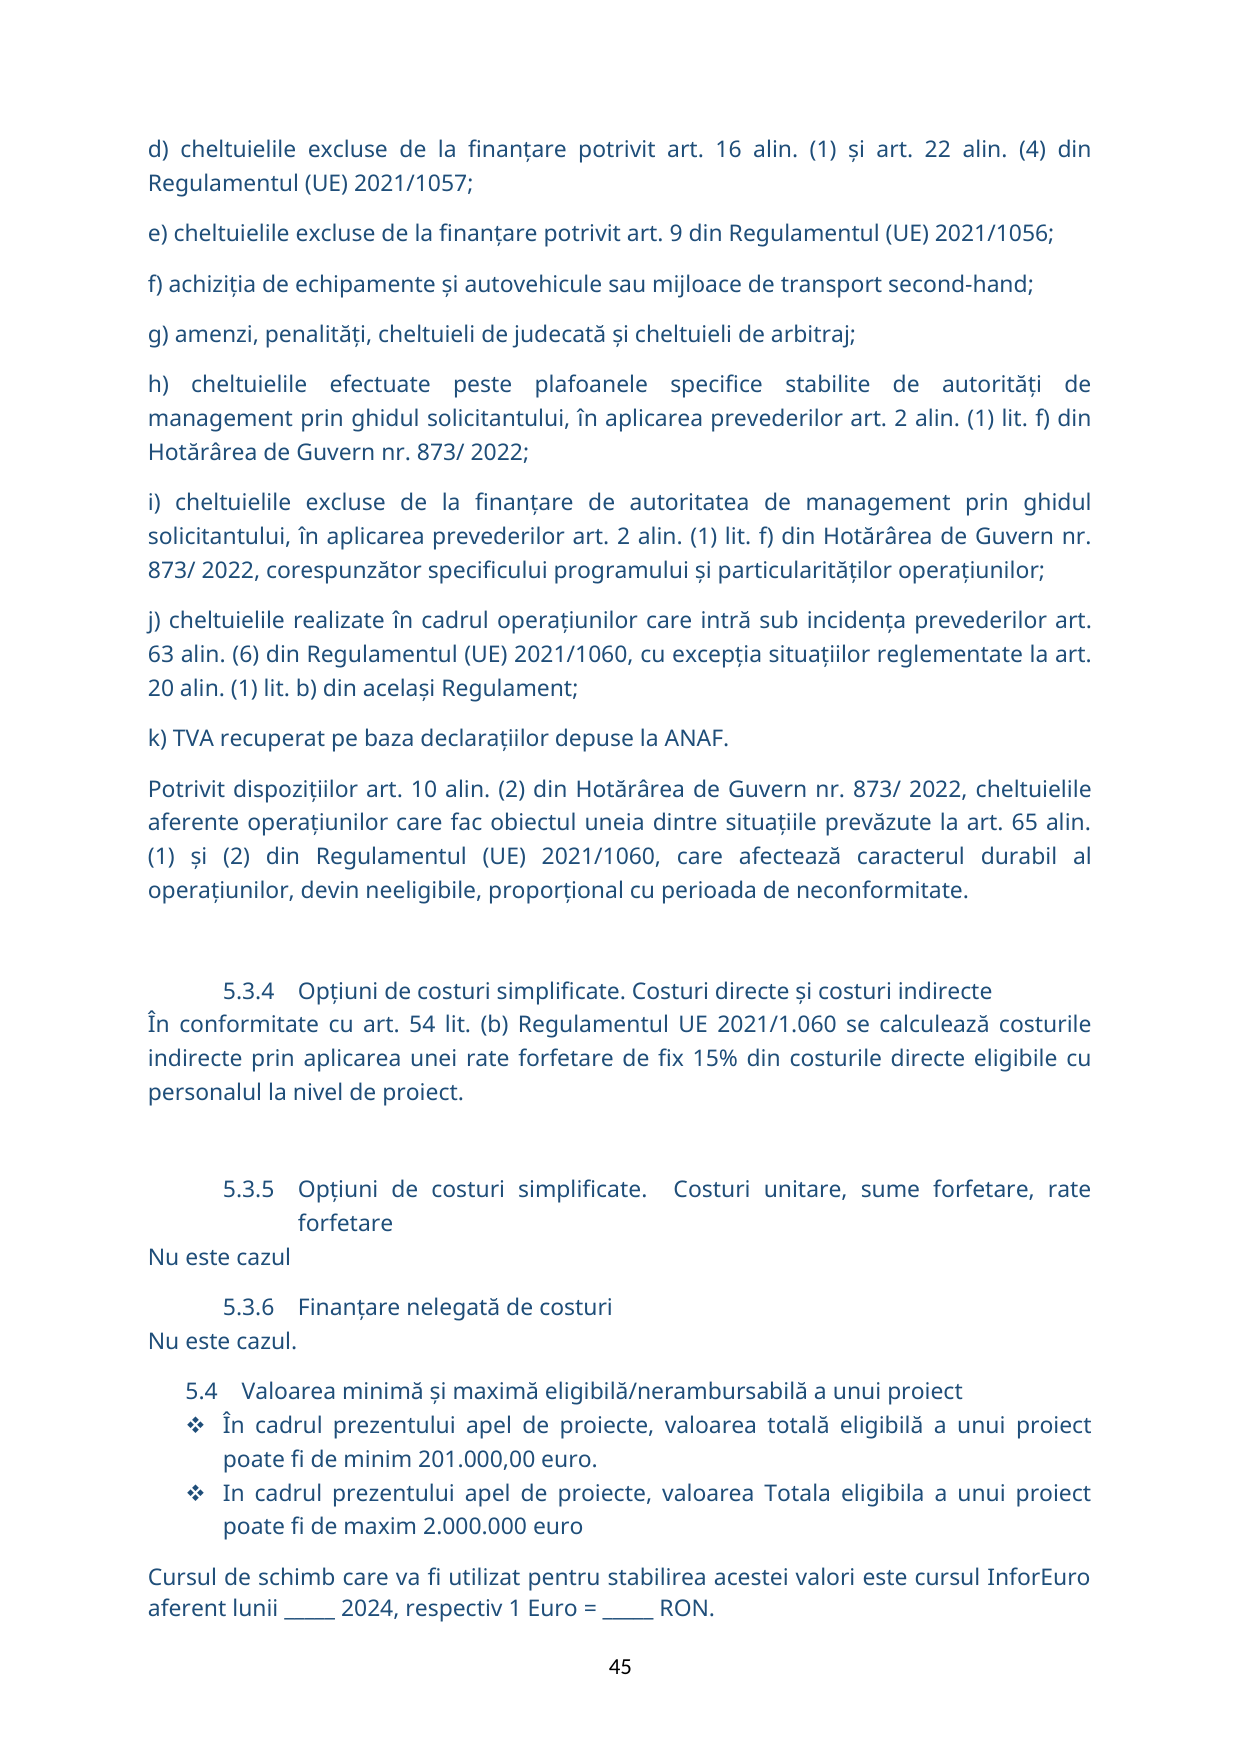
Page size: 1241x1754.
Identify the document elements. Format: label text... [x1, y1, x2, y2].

text g) amenzi, penalități, cheltuieli de judecată și cheltuieli de arbitraj; [148, 318, 1093, 349]
text k) TVA recuperat pe baza declarațiilor depuse la ANAF. [148, 722, 1093, 753]
text Potrivit dispozițiilor art. 10 alin. (2) din Hotărârea de Guvern nr. 873/ 2022, cheltuielile aferente operațiunilor care fac obiectul uneia dintre situațiile prevăzute la art. 65 alin. (1) și (2) din Regulamentul (UE) 2021/1060, care afectează caracterul durabil al operațiunilor, devin neeligibile, proporțional cu perioada de neconformitate. [148, 772, 1093, 905]
subtitle Valoarea minimă și maximă eligibilă/nerambursabilă a unui proiect [185, 1375, 1093, 1406]
text h) cheltuielile efectuate peste plafoanele specifice stabilite de autorități de management prin ghidul solicitantului, în aplicarea prevederilor art. 2 alin. (1) lit. f) din Hotărârea de Guvern nr. 873/ 2022; [148, 368, 1093, 467]
subtitle Opțiuni de costuri simplificate. Costuri directe și costuri indirecte [223, 974, 1093, 1006]
list În cadrul prezentului apel de proiecte, valoarea totală eligibilă a unui proiect poate fi de minim 201.000,00 euro. [185, 1409, 1093, 1474]
text În conformitate cu art. 54 lit. (b) Regulamentul UE 2021/1.060 se calculează costurile indirecte prin aplicarea unei rate forfetare de fix 15% din costurile directe eligibile cu personalul la nivel de proiect. [148, 1008, 1093, 1107]
text i) cheltuielile excluse de la finanțare de autoritatea de management prin ghidul solicitantului, în aplicarea prevederilor art. 2 alin. (1) lit. f) din Hotărârea de Guvern nr. 873/ 2022, corespunzător specificului programului și particularităților operațiunilor; [148, 486, 1093, 585]
text e) cheltuielile excluse de la finanțare potrivit art. 9 din Regulamentul (UE) 2021/1056; [148, 217, 1093, 248]
subtitle Opțiuni de costuri simplificate. Costuri unitare, sume forfetare, rate forfetare [223, 1173, 1093, 1238]
subtitle Finanțare nelegată de costuri [223, 1291, 1093, 1322]
text Nu este cazul. [148, 1325, 1093, 1356]
text Nu este cazul [148, 1241, 1093, 1272]
text Cursul de schimb care va fi utilizat pentru stabilirea acestei valori este cursul InforEuro aferent lunii _____ 2024, respectiv 1 Euro = _____ RON. [148, 1561, 1093, 1623]
text j) cheltuielile realizate în cadrul operațiunilor care intră sub incidența prevederilor art. 63 alin. (6) din Regulamentul (UE) 2021/1060, cu excepția situațiilor reglementate la art. 20 alin. (1) lit. b) din același Regulament; [148, 604, 1093, 703]
text d) cheltuielile excluse de la finanțare potrivit art. 16 alin. (1) și art. 22 alin. (4) din Regulamentul (UE) 2021/1057; [148, 133, 1093, 198]
list In cadrul prezentului apel de proiecte, valoarea Totala eligibila a unui proiect poate fi de maxim 2.000.000 euro [185, 1476, 1093, 1541]
text f) achiziția de echipamente și autovehicule sau mijloace de transport second-hand; [148, 267, 1093, 299]
